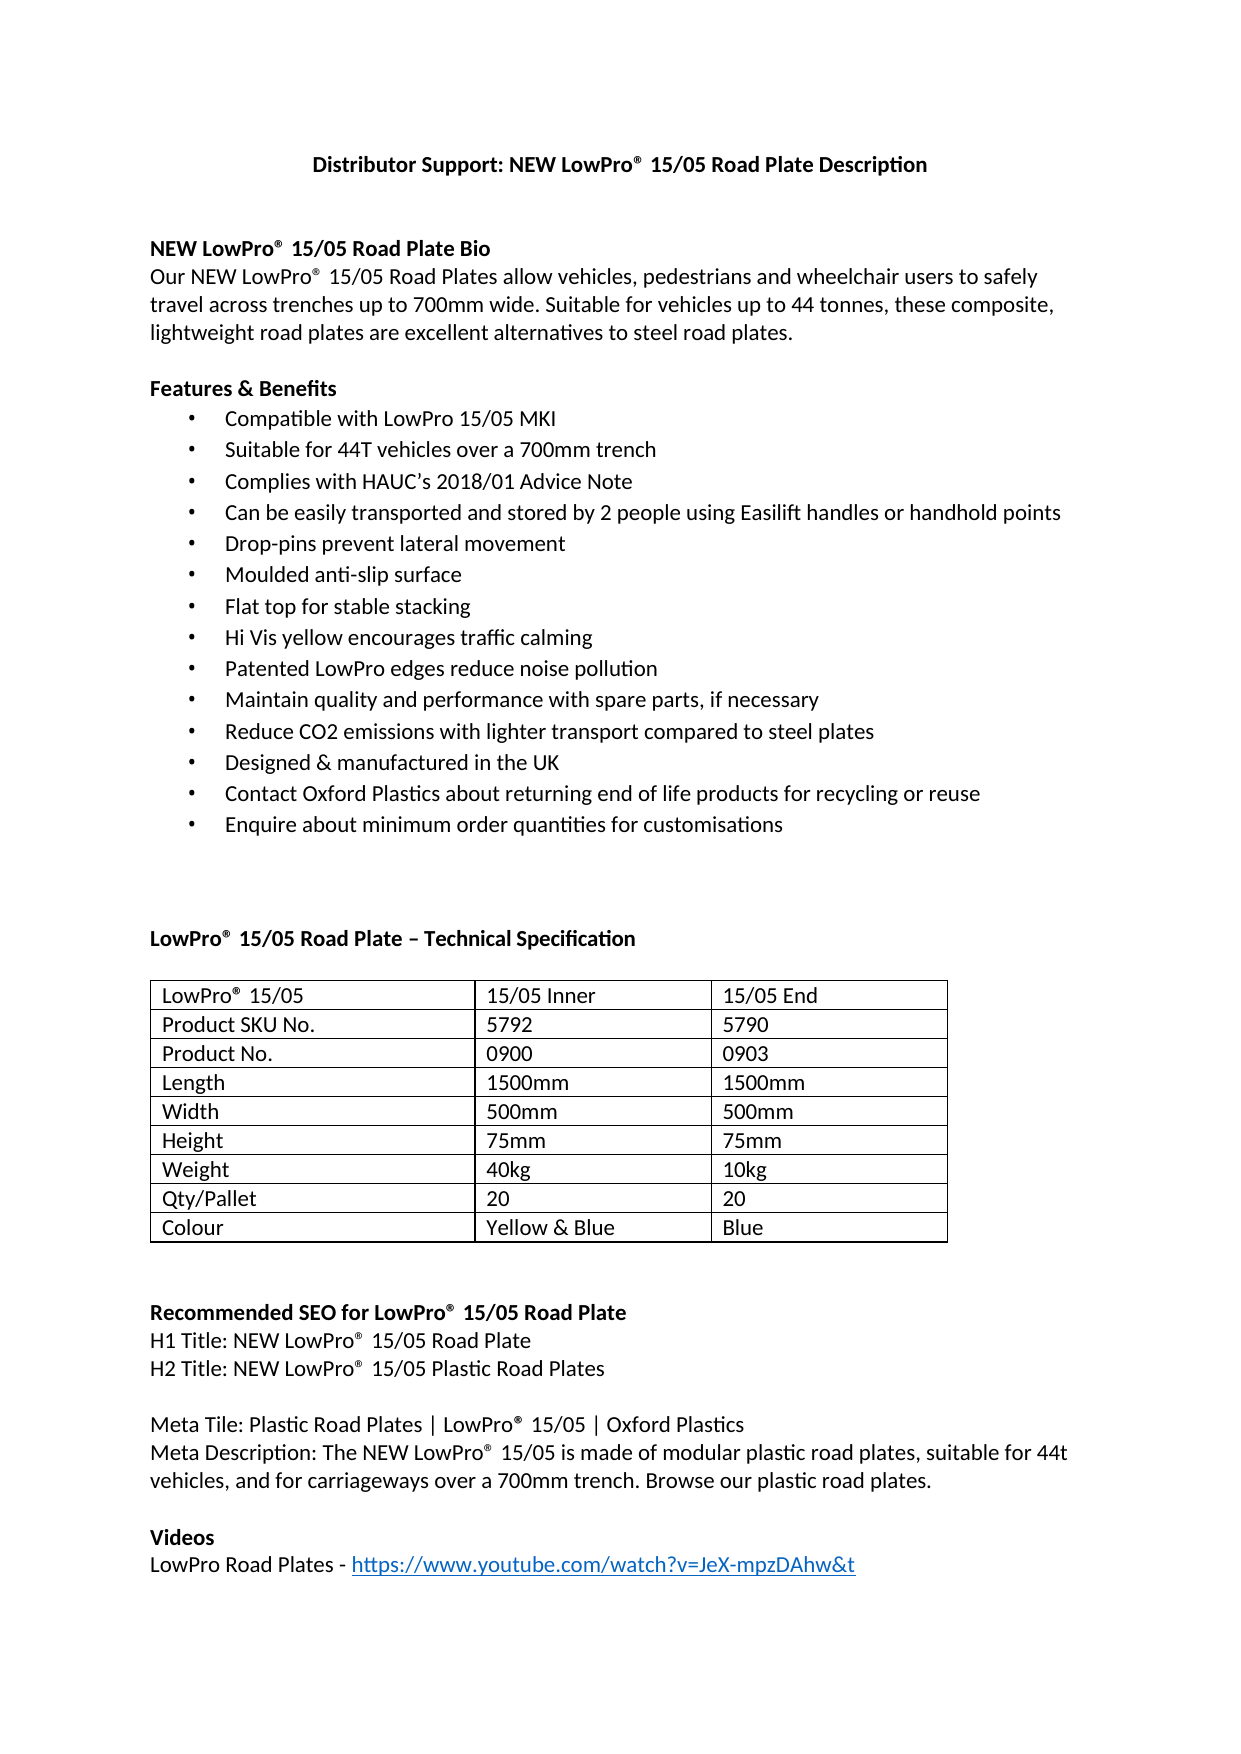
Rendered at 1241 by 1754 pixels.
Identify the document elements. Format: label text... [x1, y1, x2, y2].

text LowPro® 15/05 Road Plate – Technical Specification [150, 924, 1090, 952]
table_cell Product SKU No. [151, 1010, 474, 1038]
table_cell Height [151, 1126, 474, 1154]
table_cell 5790 [712, 1010, 947, 1038]
table_cell Qty/Pallet [151, 1184, 474, 1212]
table_cell Product No. [151, 1039, 474, 1067]
text Distributor Support: NEW LowPro® 15/05 Road Plate Description [150, 150, 1090, 178]
table_cell Colour [151, 1213, 474, 1241]
table_cell Weight [151, 1155, 474, 1183]
list Designed & manufactured in the UK [187, 746, 1090, 777]
list Flat top for stable stacking [187, 590, 1090, 621]
list Suitable for 44T vehicles over a 700mm trench [187, 433, 1090, 465]
table_cell Yellow & Blue [476, 1213, 711, 1241]
table_cell 500mm [476, 1097, 711, 1125]
table_cell 40kg [476, 1155, 711, 1183]
text H2 Title: NEW LowPro® 15/05 Plastic Road Plates [150, 1354, 1090, 1382]
text Meta Tile: Plastic Road Plates | LowPro® 15/05 | Oxford Plastics [150, 1411, 1090, 1438]
text LowPro Road Plates - https://www.youtube.com/watch?v=JeX-mpzDAhw&t [150, 1551, 1090, 1579]
text Recommended SEO for LowPro® 15/05 Road Plate [150, 1298, 1090, 1326]
table_cell 1500mm [476, 1068, 711, 1096]
table_header 15/05 End [712, 981, 947, 1009]
list Hi Vis yellow encourages traffic calming [187, 621, 1090, 652]
list Moulded anti-slip surface [187, 558, 1090, 590]
table_cell 75mm [712, 1126, 947, 1154]
table_cell 1500mm [712, 1068, 947, 1096]
table_cell 20 [476, 1184, 711, 1212]
list Maintain quality and performance with spare parts, if necessary [187, 683, 1090, 715]
text H1 Title: NEW LowPro® 15/05 Road Plate [150, 1326, 1090, 1354]
table_cell 75mm [476, 1126, 711, 1154]
table_cell Width [151, 1097, 474, 1125]
list Reduce CO2 emissions with lighter transport compared to steel plates [187, 715, 1090, 746]
list Can be easily transported and stored by 2 people using Easilift handles or handhold points [187, 496, 1090, 527]
table_cell Blue [712, 1213, 947, 1241]
table_header LowPro® 15/05 [151, 981, 474, 1009]
list Complies with HAUC’s 2018/01 Advice Note [187, 465, 1090, 496]
text Our NEW LowPro® 15/05 Road Plates allow vehicles, pedestrians and wheelchair users to safely travel across trenches up to 700mm wide. Suitable for vehicles up to 44 tonnes, these composite, lightweight road plates are excellent alternatives to steel road plates. [150, 262, 1090, 346]
text Features & Benefits [150, 374, 1090, 402]
list Patented LowPro edges reduce noise pollution [187, 652, 1090, 683]
table_cell 5792 [476, 1010, 711, 1038]
table_cell Length [151, 1068, 474, 1096]
text Meta Description: The NEW LowPro® 15/05 is made of modular plastic road plates, suitable for 44t vehicles, and for carriageways over a 700mm trench. Browse our plastic road plates. [150, 1438, 1090, 1494]
table_cell 10kg [712, 1155, 947, 1183]
table_cell 500mm [712, 1097, 947, 1125]
table_cell 0903 [712, 1039, 947, 1067]
list Enquire about minimum order quantities for customisations [187, 808, 1090, 840]
text Videos [150, 1523, 1090, 1551]
list Drop-pins prevent lateral movement [187, 527, 1090, 558]
list Compatible with LowPro 15/05 MKI [187, 402, 1090, 433]
list Contact Oxford Plastics about returning end of life products for recycling or reuse [187, 777, 1090, 808]
text NEW LowPro® 15/05 Road Plate Bio [150, 234, 1090, 262]
table_cell 0900 [476, 1039, 711, 1067]
table_cell 20 [712, 1184, 947, 1212]
table_header 15/05 Inner [476, 981, 711, 1009]
